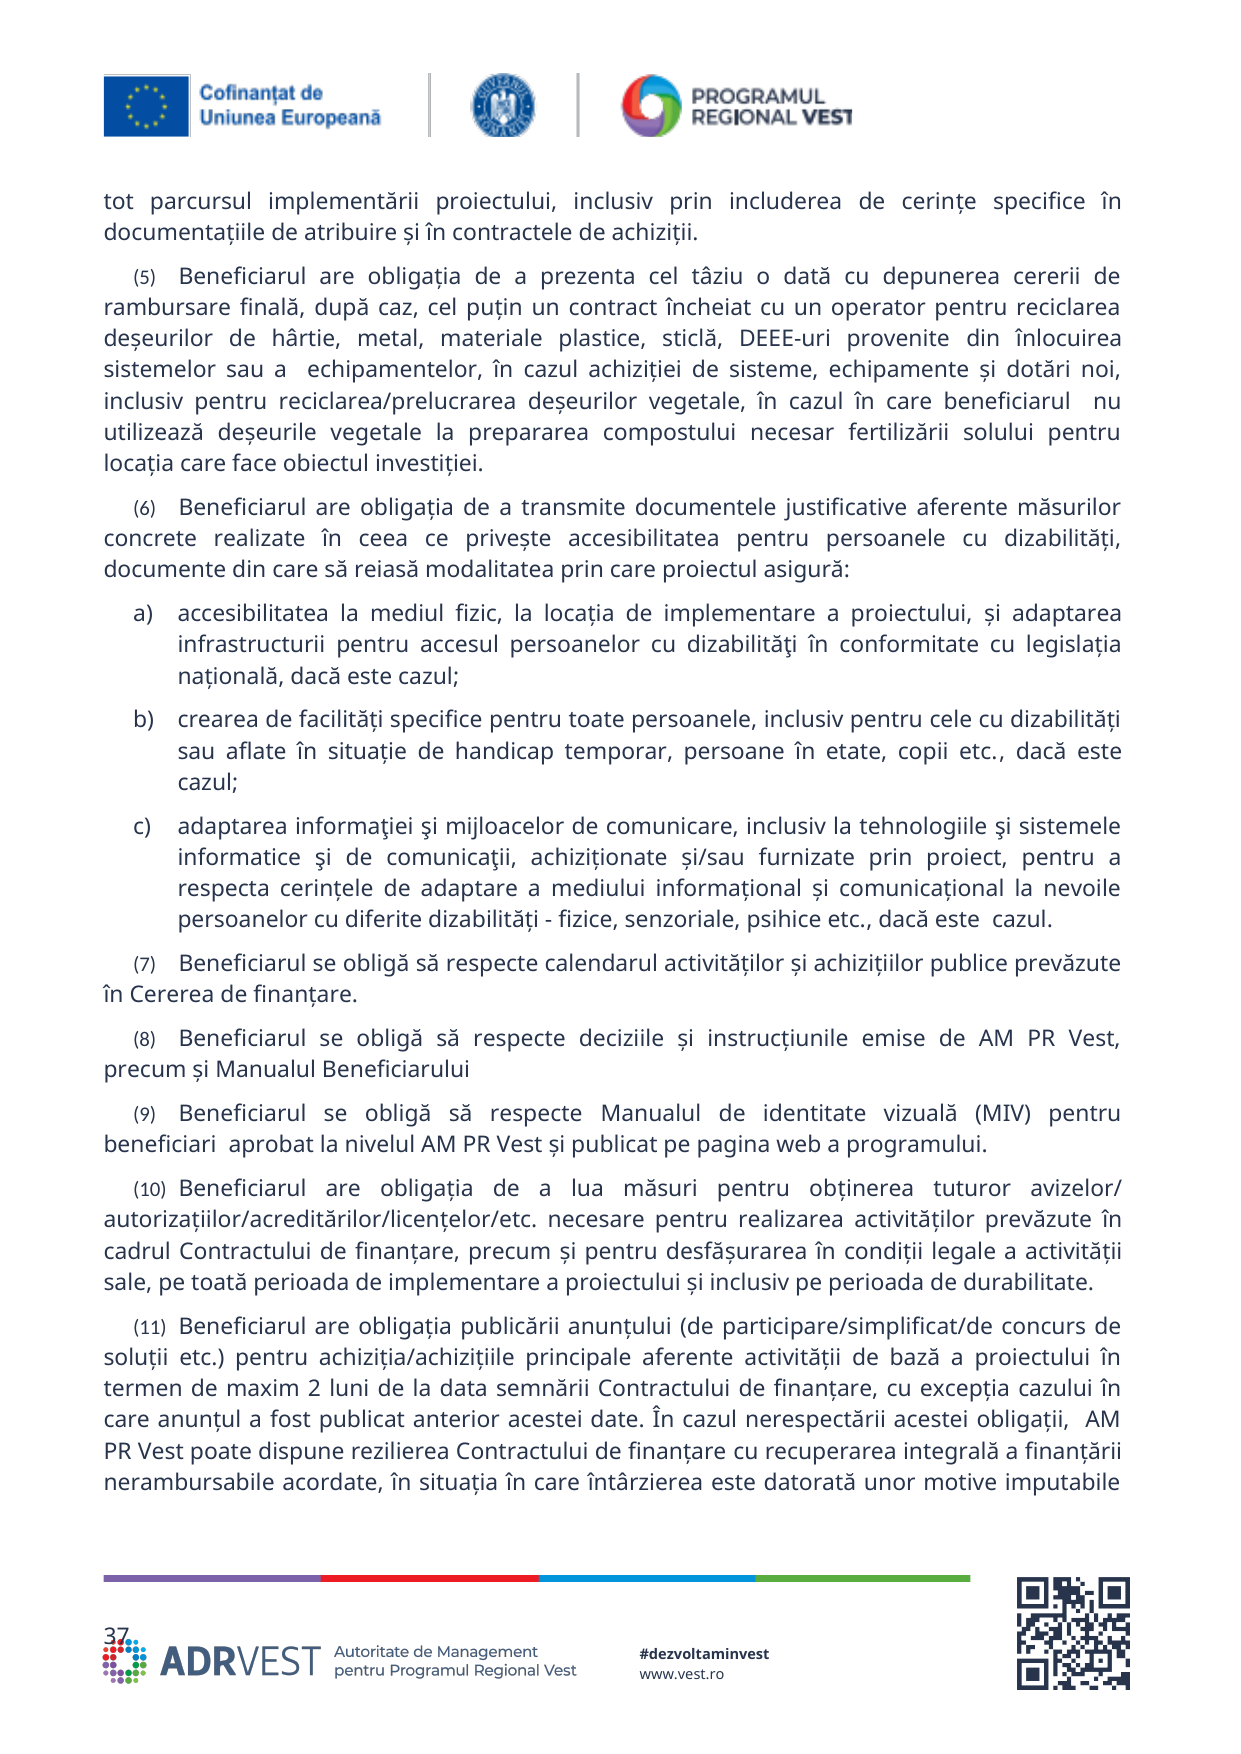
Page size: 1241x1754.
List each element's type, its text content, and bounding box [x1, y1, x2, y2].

list Beneficiarul are obligația de a lua măsuri pentru obţinerea tuturor avizelor/ autorizaţiilor/acreditărilor/licenţelor/etc. necesare pentru realizarea activităţilor prevăzute în cadrul Contractului de finanţare, precum şi pentru desfăşurarea în condiţii legale a activităţii sale, pe toată perioada de implementare a proiectului și inclusiv pe perioada de durabilitate. [103, 1172, 1122, 1297]
list adaptarea informaţiei şi mijloacelor de comunicare, inclusiv la tehnologiile şi sistemele informatice şi de comunicaţii, achiziționate și/sau furnizate prin proiect, pentru a respecta cerințele de adaptare a mediului informațional și comunicațional la nevoile persoanelor cu diferite dizabilități - fizice, senzoriale, psihice etc., dacă este cazul. [133, 809, 1122, 934]
picture [1008, 1568, 1139, 1699]
list crearea de facilități specifice pentru toate persoanele, inclusiv pentru cele cu dizabilități sau aflate în situație de handicap temporar, persoane în etate, copii etc., dacă este cazul; [133, 703, 1122, 797]
list Beneficiarul are obligația de a transmite documentele justificative aferente măsurilor concrete realizate în ceea ce privește accesibilitatea pentru persoanele cu dizabilități, documente din care să reiasă modalitatea prin care proiectul asigură: [103, 491, 1122, 584]
picture [93, 1636, 582, 1687]
list Beneficiarul se obligă să respecte calendarul activităților și achizițiilor publice prevăzute în Cererea de finanțare. [103, 947, 1122, 1009]
list Beneficiarul are obligația de a prezenta cel tâziu o dată cu depunerea cererii de rambursare finală, după caz, cel puțin un contract încheiat cu un operator pentru reciclarea deșeurilor de hârtie, metal, materiale plastice, sticlă, DEEE-uri provenite din înlocuirea sistemelor sau a echipamentelor, în cazul achiziției de sisteme, echipamente și dotări noi, inclusiv pentru reciclarea/prelucrarea deșeurilor vegetale, în cazul în care beneficiarul nu utilizează deșeurile vegetale la prepararea compostului necesar fertilizării solului pentru locația care face obiectul investiției. [103, 259, 1122, 478]
list Beneficiarul se obligă să respecte deciziile și instrucțiunile emise de AM PR Vest, precum și Manualul Beneficiarului [103, 1022, 1122, 1084]
list Beneficiarul se obligă să respecte Manualul de identitate vizuală (MIV) pentru beneficiari aprobat la nivelul AM PR Vest și publicat pe pagina web a programului. [103, 1097, 1122, 1159]
list accesibilitatea la mediul fizic, la locația de implementare a proiectului, și adaptarea infrastructurii pentru accesul persoanelor cu dizabilităţi în conformitate cu legislația națională, dacă este cazul; [133, 597, 1122, 691]
